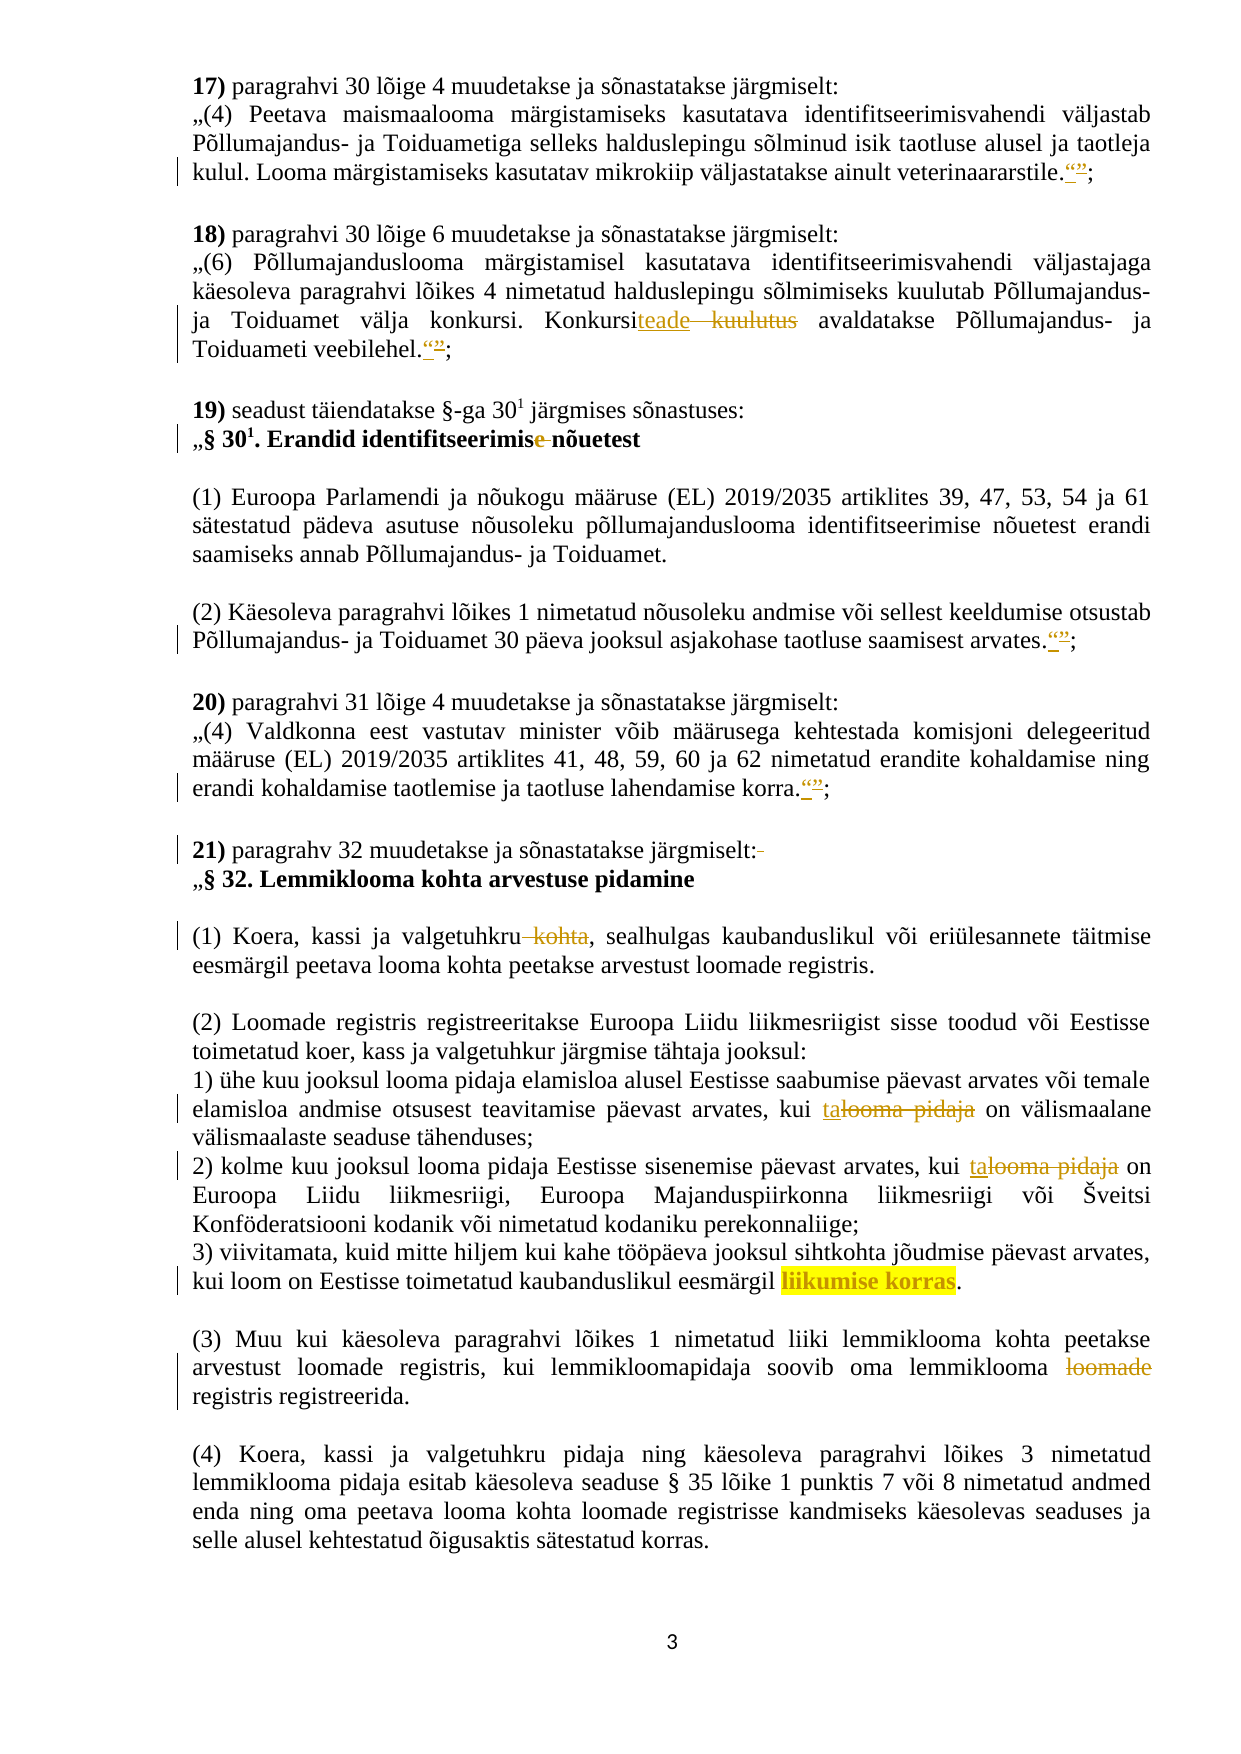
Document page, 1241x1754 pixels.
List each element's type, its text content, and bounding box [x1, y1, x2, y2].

text 2) kolme kuu jooksul looma pidaja Eestisse sisenemise päevast arvates, kui on Euroopa Liidu liikmesriigi, Euroopa Majanduspiirkonna liikmesriigi või Šveitsi Konföderatsiooni kodanik või nimetatud kodaniku perekonnaliige; [192, 1151, 1152, 1237]
text „(6) Põllumajanduslooma märgistamisel kasutatava identifitseerimisvahendi väljastajaga käesoleva paragrahvi lõikes 4 nimetatud halduslepingu sõlmimiseks kuulutab Põllumajandus- ja Toiduamet välja konkursi. Konkursi avaldatakse Põllumajandus- ja Toiduameti veebilehel.; [192, 247, 1152, 362]
text „(4) Valdkonna eest vastutav minister võib määrusega kehtestada komisjoni delegeeritud määruse (EL) 2019/2035 artiklites 41, 48, 59, 60 ja 62 nimetatud erandite kohaldamise ning erandi kohaldamise taotlemise ja taotluse lahendamise korra.; [192, 716, 1152, 802]
text (1) Koera, kassi ja valgetuhkru, sealhulgas kaubanduslikul või eriülesannete täitmise eesmärgil peetava looma kohta peetakse arvestust loomade registris. [192, 921, 1152, 979]
text „§ 301. Erandid identifitseerimisnõuetest [192, 424, 1152, 453]
text (4) Koera, kassi ja valgetuhkru pidaja ning käesoleva paragrahvi lõikes 3 nimetatud lemmiklooma pidaja esitab käesoleva seaduse § 35 lõike 1 punktis 7 või 8 nimetatud andmed enda ning oma peetava looma kohta loomade registrisse kandmiseks käesolevas seaduses ja selle alusel kehtestatud õigusaktis sätestatud korras. [192, 1439, 1152, 1554]
text „§ 32. Lemmiklooma kohta arvestuse pidamine [192, 864, 1152, 892]
subtitle 21) paragrahv 32 muudetakse ja sõnastatakse järgmiselt: [192, 835, 1152, 864]
text 3) viivitamata, kuid mitte hiljem kui kahe tööpäeva jooksul sihtkohta jõudmise päevast arvates, kui loom on Eestisse toimetatud kaubanduslikul eesmärgil liikumise korras. [192, 1237, 1152, 1295]
text (1) Euroopa Parlamendi ja nõukogu määruse (EL) 2019/2035 artiklites 39, 47, 53, 54 ja 61 sätestatud pädeva asutuse nõusoleku põllumajanduslooma identifitseerimise nõuetest erandi saamiseks annab Põllumajandus- ja Toiduamet. [192, 482, 1152, 568]
text (3) Muu kui käesoleva paragrahvi lõikes 1 nimetatud liiki lemmiklooma kohta peetakse arvestust loomade registris, kui lemmikloomapidaja soovib oma lemmiklooma registris registreerida. [192, 1324, 1152, 1410]
text 1) ühe kuu jooksul looma pidaja elamisloa alusel Eestisse saabumise päevast arvates või temale elamisloa andmise otsusest teavitamise päevast arvates, kui on välismaalane välismaalaste seaduse tähenduses; [192, 1065, 1152, 1151]
subtitle 19) seadust täiendatakse §-ga 301 järgmises sõnastuses: [192, 395, 1152, 424]
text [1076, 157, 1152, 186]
subtitle 17) paragrahvi 30 lõige 4 muudetakse ja sõnastatakse järgmiselt: [192, 71, 1152, 99]
text (2) Loomade registris registreeritakse Euroopa Liidu liikmesriigist sisse toodud või Eestisse toimetatud koer, kass ja valgetuhkur järgmise tähtaja jooksul: [192, 1007, 1152, 1065]
text (2) Käesoleva paragrahvi lõikes 1 nimetatud nõusoleku andmise või sellest keeldumise otsustab Põllumajandus- ja Toiduamet 30 päeva jooksul asjakohase taotluse saamisest arvates.; [192, 597, 1152, 654]
subtitle 18) paragrahvi 30 lõige 6 muudetakse ja sõnastatakse järgmiselt: [192, 219, 1152, 247]
text „(4) Peetava maismaalooma märgistamiseks kasutatava identifitseerimisvahendi väljastab Põllumajandus- ja Toiduametiga selleks halduslepingu sõlminud isik taotluse alusel ja taotleja kulul. Looma märgistamiseks kasutatav mikrokiip väljastatakse ainult veterinaararstile.; [192, 99, 1152, 128]
subtitle 20) paragrahvi 31 lõige 4 muudetakse ja sõnastatakse järgmiselt: [192, 687, 1152, 716]
